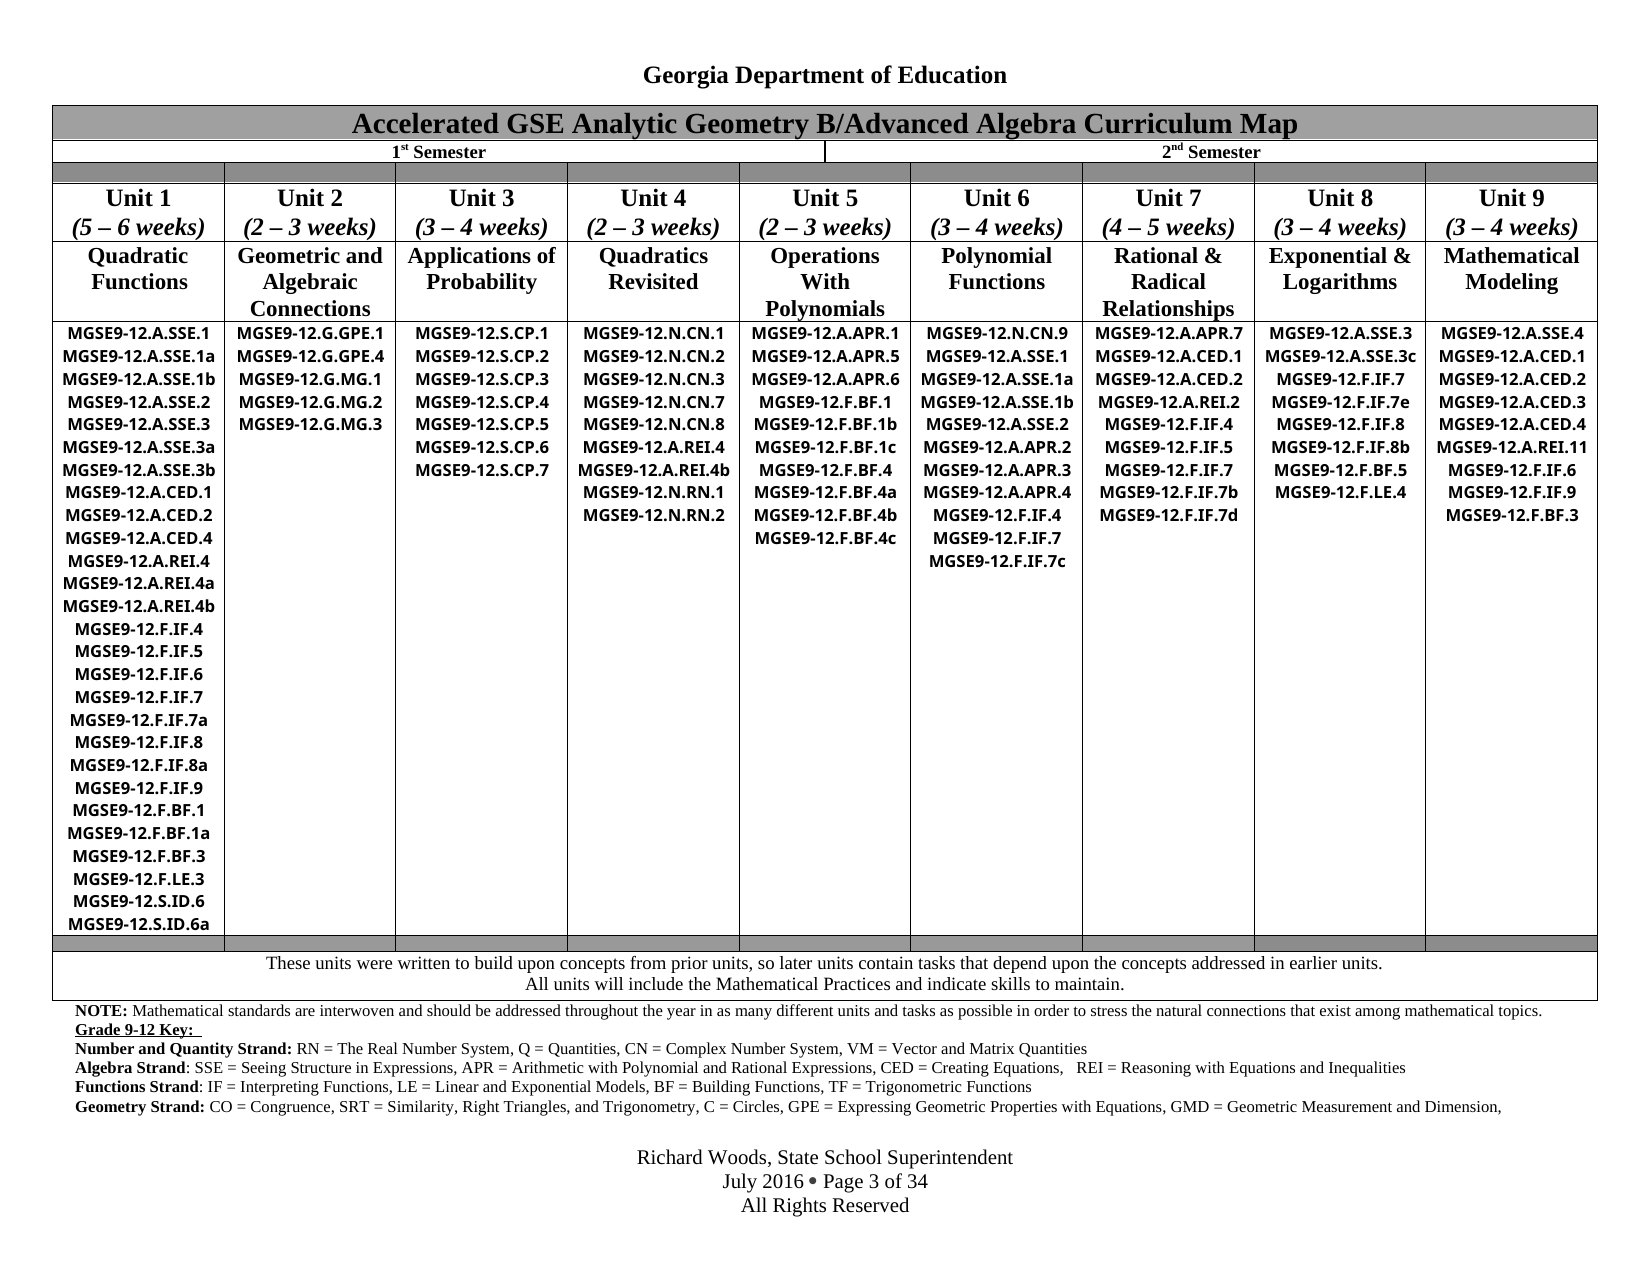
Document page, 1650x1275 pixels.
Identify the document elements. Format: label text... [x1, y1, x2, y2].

table_cell [568, 163, 739, 182]
table_cell 2nd Semester [826, 141, 1597, 162]
text Number and Quantity Strand: RN = The Real Number System, Q = Quantities, CN = Complex Number System, VM = Vector and Matrix Quantities [75, 1039, 1575, 1058]
table_cell [1083, 936, 1254, 951]
table_cell Rational & Radical Relationships [1083, 242, 1254, 321]
table_cell Unit 1 (5 – 6 weeks) [53, 184, 224, 241]
table_cell Unit 3 (3 – 4 weeks) [396, 184, 567, 241]
table_cell [740, 163, 910, 182]
table_cell [1426, 163, 1597, 182]
table_cell Unit 7 (4 – 5 weeks) [1083, 184, 1254, 241]
table_cell [53, 936, 224, 951]
table_header Accelerated GSE Analytic Geometry B/Advanced Algebra Curriculum Map [53, 106, 1597, 139]
table_cell Operations With Polynomials [740, 242, 910, 321]
table_cell 1st Semester [53, 141, 824, 162]
table_cell Polynomial Functions [911, 242, 1082, 321]
table_cell [1255, 163, 1425, 182]
table_cell [225, 163, 395, 182]
table_cell Quadratics Revisited [568, 242, 739, 321]
table_cell MGSE9-12.N.CN.9 MGSE9-12.A.SSE.1 MGSE9-12.A.SSE.1a MGSE9-12.A.SSE.1b MGSE9-12.A.SSE.2 MGSE9-12.A.APR.2 MGSE9-12.A.APR.3 MGSE9-12.A.APR.4 MGSE9-12.F.IF.4 MGSE9-12.F.IF.7 MGSE9-12.F.IF.7c [911, 322, 1082, 935]
table_cell MGSE9-12.S.CP.1 MGSE9-12.S.CP.2 MGSE9-12.S.CP.3 MGSE9-12.S.CP.4 MGSE9-12.S.CP.5 MGSE9-12.S.CP.6 MGSE9-12.S.CP.7 [396, 322, 567, 935]
table_cell These units were written to build upon concepts from prior units, so later units contain tasks that depend upon the concepts addressed in earlier units. All units will include the Mathematical Practices and indicate skills to maintain. [53, 952, 1597, 999]
table_cell MGSE9-12.A.SSE.3 MGSE9-12.A.SSE.3c MGSE9-12.F.IF.7 MGSE9-12.F.IF.7e MGSE9-12.F.IF.8 MGSE9-12.F.IF.8b MGSE9-12.F.BF.5 MGSE9-12.F.LE.4 [1255, 322, 1425, 935]
table_cell MGSE9-12.A.APR.7 MGSE9-12.A.CED.1 MGSE9-12.A.CED.2 MGSE9-12.A.REI.2 MGSE9-12.F.IF.4 MGSE9-12.F.IF.5 MGSE9-12.F.IF.7 MGSE9-12.F.IF.7b MGSE9-12.F.IF.7d [1083, 322, 1254, 935]
table_cell [396, 936, 567, 951]
table_cell [568, 936, 739, 951]
table_cell [911, 163, 1082, 182]
table_cell [1083, 163, 1254, 182]
table_cell MGSE9-12.N.CN.1 MGSE9-12.N.CN.2 MGSE9-12.N.CN.3 MGSE9-12.N.CN.7 MGSE9-12.N.CN.8 MGSE9-12.A.REI.4 MGSE9-12.A.REI.4b MGSE9-12.N.RN.1 MGSE9-12.N.RN.2 [568, 322, 739, 935]
table_cell [53, 163, 224, 182]
table_cell MGSE9-12.A.SSE.1 MGSE9-12.A.SSE.1a MGSE9-12.A.SSE.1b MGSE9-12.A.SSE.2 MGSE9-12.A.SSE.3 MGSE9-12.A.SSE.3a MGSE9-12.A.SSE.3b MGSE9-12.A.CED.1 MGSE9-12.A.CED.2 MGSE9-12.A.CED.4 MGSE9-12.A.REI.4 MGSE9-12.A.REI.4a MGSE9-12.A.REI.4b MGSE9-12.F.IF.4 MGSE9-12.F.IF.5 MGSE9-12.F.IF.6 MGSE9-12.F.IF.7 MGSE9-12.F.IF.7a MGSE9-12.F.IF.8 MGSE9-12.F.IF.8a MGSE9-12.F.IF.9 MGSE9-12.F.BF.1 MGSE9-12.F.BF.1a MGSE9-12.F.BF.3 MGSE9-12.F.LE.3 MGSE9-12.S.ID.6 MGSE9-12.S.ID.6a [53, 322, 224, 935]
table_cell [1426, 936, 1597, 951]
table_cell [740, 936, 910, 951]
table_cell Quadratic Functions [53, 242, 224, 321]
table_cell Unit 5 (2 – 3 weeks) [740, 184, 910, 241]
table_cell [396, 163, 567, 182]
table_cell Unit 8 (3 – 4 weeks) [1255, 184, 1425, 241]
table_cell Unit 4 (2 – 3 weeks) [568, 184, 739, 241]
table_cell MGSE9-12.A.APR.1 MGSE9-12.A.APR.5 MGSE9-12.A.APR.6 MGSE9-12.F.BF.1 MGSE9-12.F.BF.1b MGSE9-12.F.BF.1c MGSE9-12.F.BF.4 MGSE9-12.F.BF.4a MGSE9-12.F.BF.4b MGSE9-12.F.BF.4c [740, 322, 910, 935]
text Geometry Strand: CO = Congruence, SRT = Similarity, Right Triangles, and Trigonometry, C = Circles, GPE = Expressing Geometric Properties with Equations, GMD = Geometric Measurement and Dimension, [75, 1096, 1575, 1116]
table_cell Applications of Probability [396, 242, 567, 321]
table_cell Exponential & Logarithms [1255, 242, 1425, 321]
table_cell [911, 936, 1082, 951]
text Algebra Strand: SSE = Seeing Structure in Expressions, APR = Arithmetic with Polynomial and Rational Expressions, CED = Creating Equations, REI = Reasoning with Equations and Inequalities [75, 1058, 1575, 1077]
table_cell Unit 2 (2 – 3 weeks) [225, 184, 395, 241]
table_cell MGSE9-12.A.SSE.4 MGSE9-12.A.CED.1 MGSE9-12.A.CED.2 MGSE9-12.A.CED.3 MGSE9-12.A.CED.4 MGSE9-12.A.REI.11 MGSE9-12.F.IF.6 MGSE9-12.F.IF.9 MGSE9-12.F.BF.3 [1426, 322, 1597, 935]
table_cell Geometric and Algebraic Connections [225, 242, 395, 321]
table_cell MGSE9-12.G.GPE.1 MGSE9-12.G.GPE.4 MGSE9-12.G.MG.1 MGSE9-12.G.MG.2 MGSE9-12.G.MG.3 [225, 322, 395, 935]
table_cell [1255, 936, 1425, 951]
table_cell [225, 936, 395, 951]
text Functions Strand: IF = Interpreting Functions, LE = Linear and Exponential Models, BF = Building Functions, TF = Trigonometric Functions [75, 1077, 1575, 1096]
text Grade 9-12 Key: [75, 1020, 1575, 1039]
text NOTE: Mathematical standards are interwoven and should be addressed throughout the year in as many different units and tasks as possible in order to stress the natural connections that exist among mathematical topics. [75, 1001, 1575, 1020]
table_cell Unit 9 (3 – 4 weeks) [1426, 184, 1597, 241]
table_cell Mathematical Modeling [1426, 242, 1597, 321]
table_cell Unit 6 (3 – 4 weeks) [911, 184, 1082, 241]
